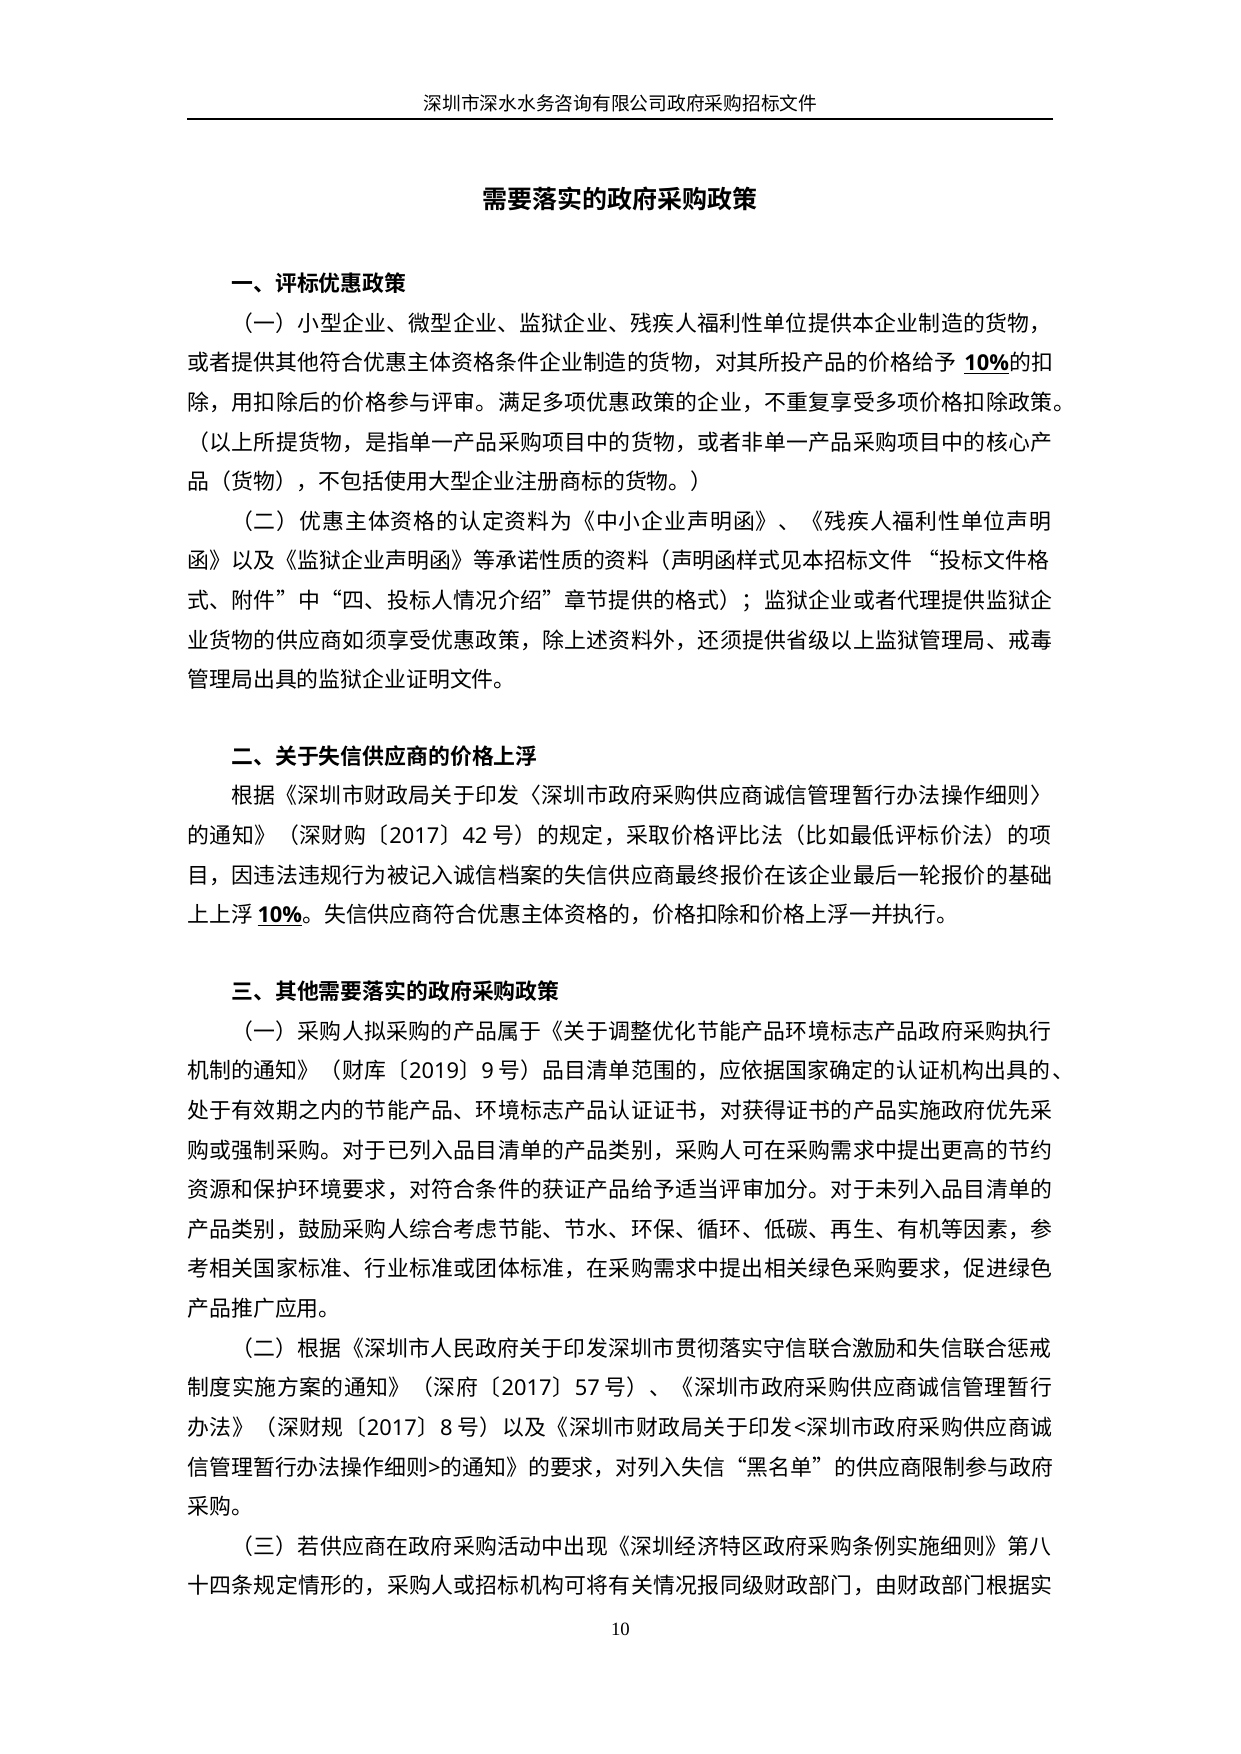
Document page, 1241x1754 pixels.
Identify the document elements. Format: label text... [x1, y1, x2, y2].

text 一、评标优惠政策 [187, 266, 1053, 298]
text （一）采购人拟采购的产品属于《关于调整优化节能产品环境标志产品政府采购执行机制的通知》（财库〔2019〕9号）品目清单范围的，应依据国家确定的认证机构出具的、处于有效期之内的节能产品、环境标志产品认证证书，对获得证书的产品实施政府优先采购或强制采购。对于已列入品目清单的产品类别，采购人可在采购需求中提出更高的节约资源和保护环境要求，对符合条件的获证产品给予适当评审加分。对于未列入品目清单的产品类别，鼓励采购人综合考虑节能、节水、环保、循环、低碳、再生、有机等因素，参考相关国家标准、行业标准或团体标准，在采购需求中提出相关绿色采购要求，促进绿色产品推广应用。 [187, 1014, 1053, 1323]
text （一）小型企业、微型企业、监狱企业、残疾人福利性单位提供本企业制造的货物，或者提供其他符合优惠主体资格条件企业制造的货物，对其所投产品的价格给予10%的扣除，用扣除后的价格参与评审。满足多项优惠政策的企业，不重复享受多项价格扣除政策。（以上所提货物，是指单一产品采购项目中的货物，或者非单一产品采购项目中的核心产品（货物），不包括使用大型企业注册商标的货物。） [187, 306, 1053, 496]
text 二、关于失信供应商的价格上浮 [187, 739, 1053, 771]
text 三、其他需要落实的政府采购政策 [187, 974, 1053, 1006]
text （二）优惠主体资格的认定资料为《中小企业声明函》、《残疾人福利性单位声明函》以及《监狱企业声明函》等承诺性质的资料（声明函样式见本招标文件 “投标文件格式、附件”中“四、投标人情况介绍”章节提供的格式）；监狱企业或者代理提供监狱企业货物的供应商如须享受优惠政策，除上述资料外，还须提供省级以上监狱管理局、戒毒管理局出具的监狱企业证明文件。 [187, 504, 1053, 694]
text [187, 1529, 1053, 1600]
text 需要落实的政府采购政策 [187, 179, 1053, 215]
text 根据《深圳市财政局关于印发〈深圳市政府采购供应商诚信管理暂行办法操作细则〉的通知》（深财购〔2017〕42号）的规定，采取价格评比法（比如最低评标价法）的项目，因违法违规行为被记入诚信档案的失信供应商最终报价在该企业最后一轮报价的基础上上浮10%。失信供应商符合优惠主体资格的，价格扣除和价格上浮一并执行。 [187, 778, 1053, 929]
text （二）根据《深圳市人民政府关于印发深圳市贯彻落实守信联合激励和失信联合惩戒制度实施方案的通知》（深府〔2017〕57号）、《深圳市政府采购供应商诚信管理暂行办法》（深财规〔2017〕8号）以及《深圳市财政局关于印发<深圳市政府采购供应商诚信管理暂行办法操作细则>的通知》的要求，对列入失信“黑名单”的供应商限制参与政府采购。 [187, 1331, 1053, 1521]
